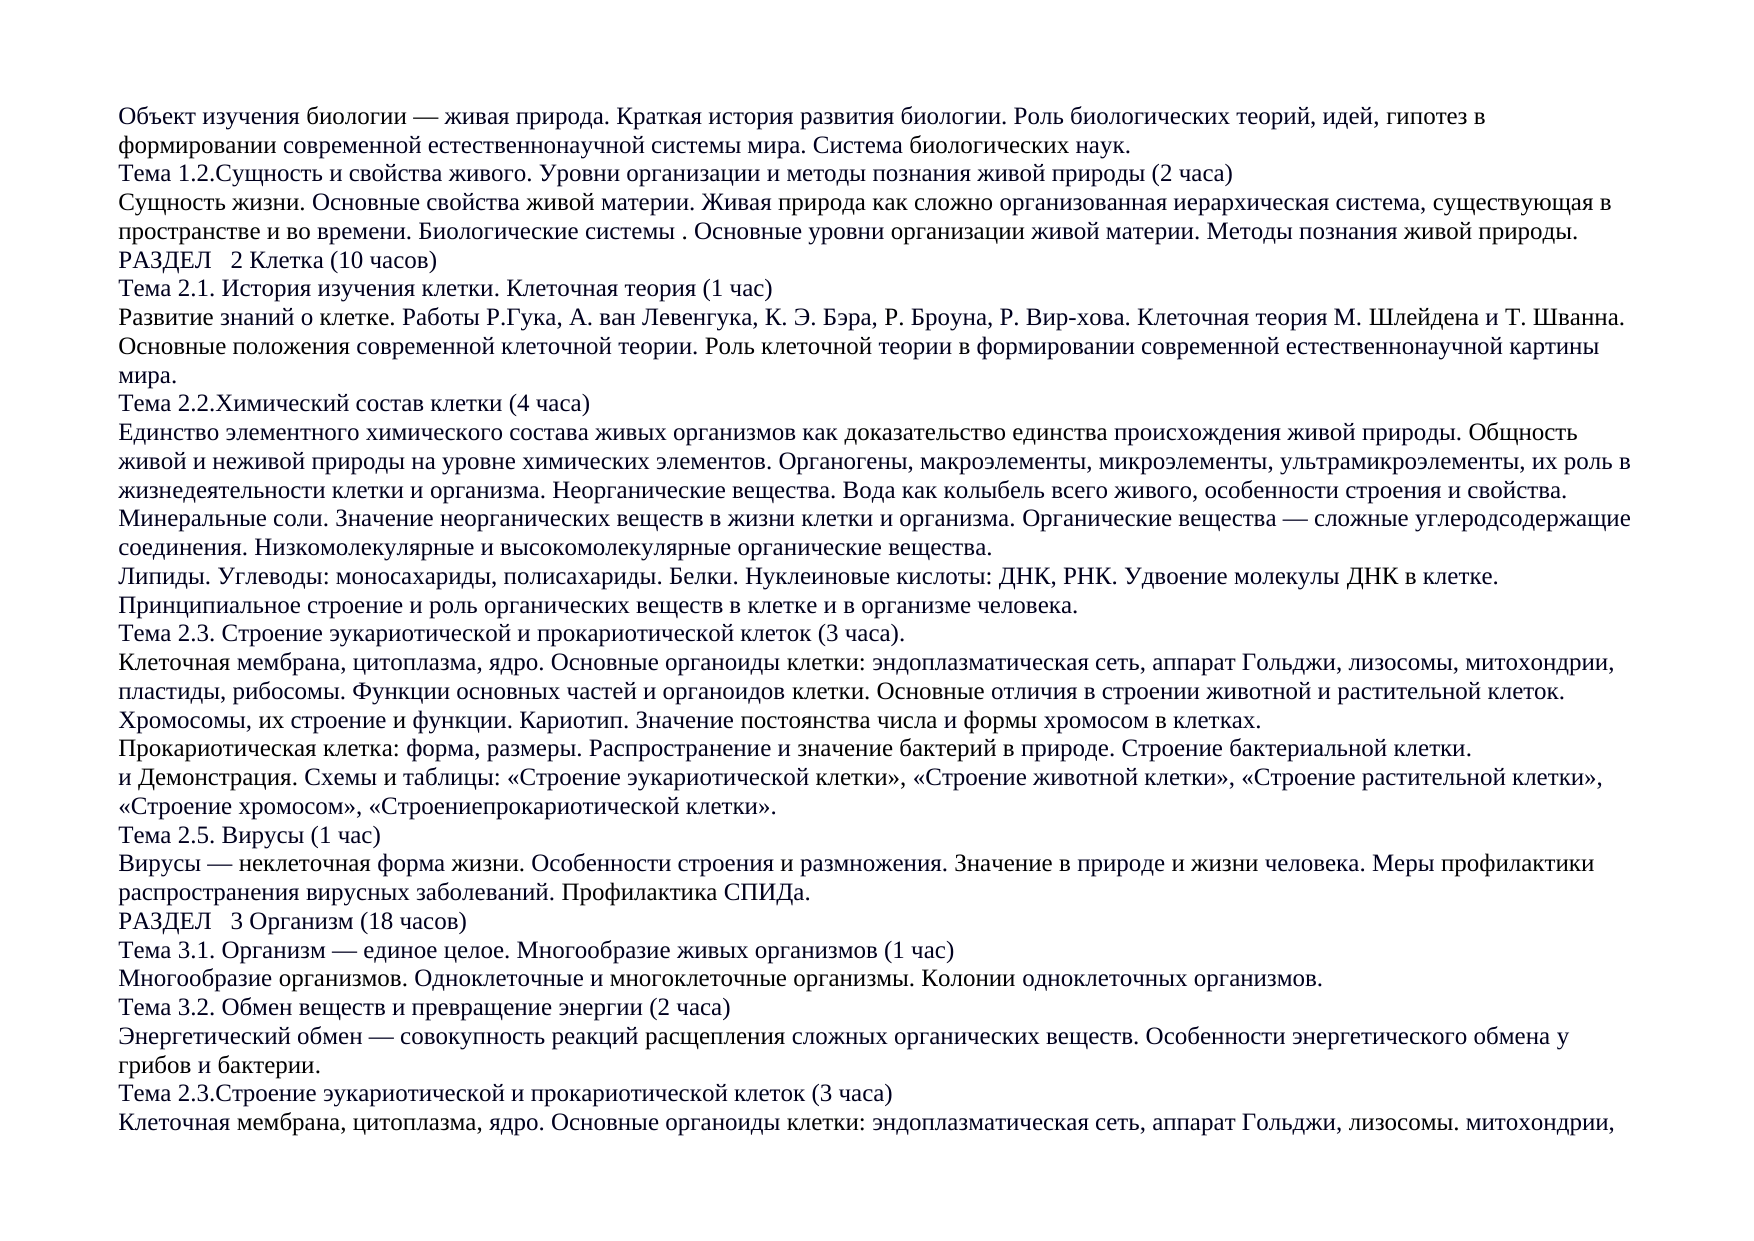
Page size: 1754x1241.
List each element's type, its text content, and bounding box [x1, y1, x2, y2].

text Клеточная мембрана, цитоплазма, ядро. Основные органоиды клетки: эндоплазматическая сеть, аппарат Гольджи, лизосомы. митохондрии, [118, 1107, 1636, 1136]
text и Демонстрация. Схемы и таблицы: «Строение эукариотической клетки», «Строение животной клетки», «Строение растительной клетки», [118, 762, 1636, 791]
text Основные положения современной клеточной теории. Роль клеточной теории в формировании современной естественнонаучной картины [118, 331, 1636, 360]
text Клеточная мембрана, цитоплазма, ядро. Основные органоиды клетки: эндоплазматическая сеть, аппарат Гольджи, лизосомы, митохондрии, [118, 647, 1636, 676]
text Развитие знаний о клетке. Работы Р.Гука, А. ван Левенгука, К. Э. Бэра, Р. Броуна, Р. Вир-хова. Клеточная теория М. Шлейдена и Т. Шванна. [118, 302, 1636, 331]
text Единство элементного химического состава живых организмов как доказательство единства происхождения живой природы. Общность живой и неживой природы на уровне химических элементов. Органогены, макроэлементы, микроэлементы, ультрамикроэлементы, их роль в жизнедеятельности клетки и организма. Неорганические вещества. Вода как колыбель всего живого, особенности строения и свойства. Минеральные соли. Значение неорганических веществ в жизни клетки и организма. Органические вещества — сложные углеродсодержащие соединения. Низкомолекулярные и высокомолекулярные органические вещества. [118, 417, 1636, 561]
text Тема 2.3.Строение эукариотической и прокариотической клеток (3 часа) [118, 1078, 1636, 1107]
text Принципиальное строение и роль органических веществ в клетке и в организме человека. [118, 590, 1636, 618]
text Многообразие организмов. Одноклеточные и многоклеточные организмы. Колонии одноклеточных организмов. [118, 963, 1636, 992]
text РАЗДЕЛ 2 Клетка (10 часов) [118, 245, 1636, 273]
text Тема 2.5. Вирусы (1 час) [118, 820, 1636, 848]
text распространения вирусных заболеваний. Профилактика СПИДа. [118, 877, 1636, 906]
text Хромосомы, их строение и функции. Кариотип. Значение постоянства числа и формы хромосом в клетках. [118, 705, 1636, 733]
text Вирусы — неклеточная форма жизни. Особенности строения и размножения. Значение в природе и жизни человека. Меры профилактики [118, 848, 1636, 877]
text Энергетический обмен — совокупность реакций расщепления сложных органических веществ. Особенности энергетического обмена у [118, 1021, 1636, 1050]
text Прокариотическая клетка: форма, размеры. Распространение и значение бактерий в природе. Строение бактериальной клетки. [118, 733, 1636, 762]
text пластиды, рибосомы. Функции основных частей и органоидов клетки. Основные отличия в строении животной и растительной клеток. [118, 676, 1636, 705]
text Тема 3.2. Обмен веществ и превращение энергии (2 часа) [118, 992, 1636, 1021]
text Тема 1.2.Сущность и свойства живого. Уровни организации и методы познания живой природы (2 часа) [118, 158, 1636, 187]
text пространстве и во времени. Биологические системы . Основные уровни организации живой материи. Методы познания живой природы. [118, 216, 1636, 245]
text мира. [118, 360, 1636, 388]
text Липиды. Углеводы: моносахариды, полисахариды. Белки. Нуклеиновые кислоты: ДНК, РНК. Удвоение молекулы ДНК в клетке. [118, 561, 1636, 590]
text грибов и бактерии. [118, 1050, 1636, 1078]
text Тема 2.3. Строение эукариотической и прокариотической клеток (3 часа). [118, 618, 1636, 647]
text «Строение хромосом», «Строениепрокариотической клетки». [118, 791, 1636, 820]
text Тема 2.1. История изучения клетки. Клеточная теория (1 час) [118, 273, 1636, 302]
text Сущность жизни. Основные свойства живой материи. Живая природа как сложно организованная иерархическая система, существующая в [118, 187, 1636, 216]
text Тема 2.2.Химический состав клетки (4 часа) [118, 388, 1636, 417]
text РАЗДЕЛ 3 Организм (18 часов) [118, 906, 1636, 935]
text Тема 3.1. Организм — единое целое. Многообразие живых организмов (1 час) [118, 935, 1636, 963]
text формировании современной естественнонаучной системы мира. Система биологических наук. [118, 130, 1636, 158]
text Объект изучения биологии — живая природа. Краткая история развития биологии. Роль биологических теорий, идей, гипотез в [118, 101, 1636, 130]
